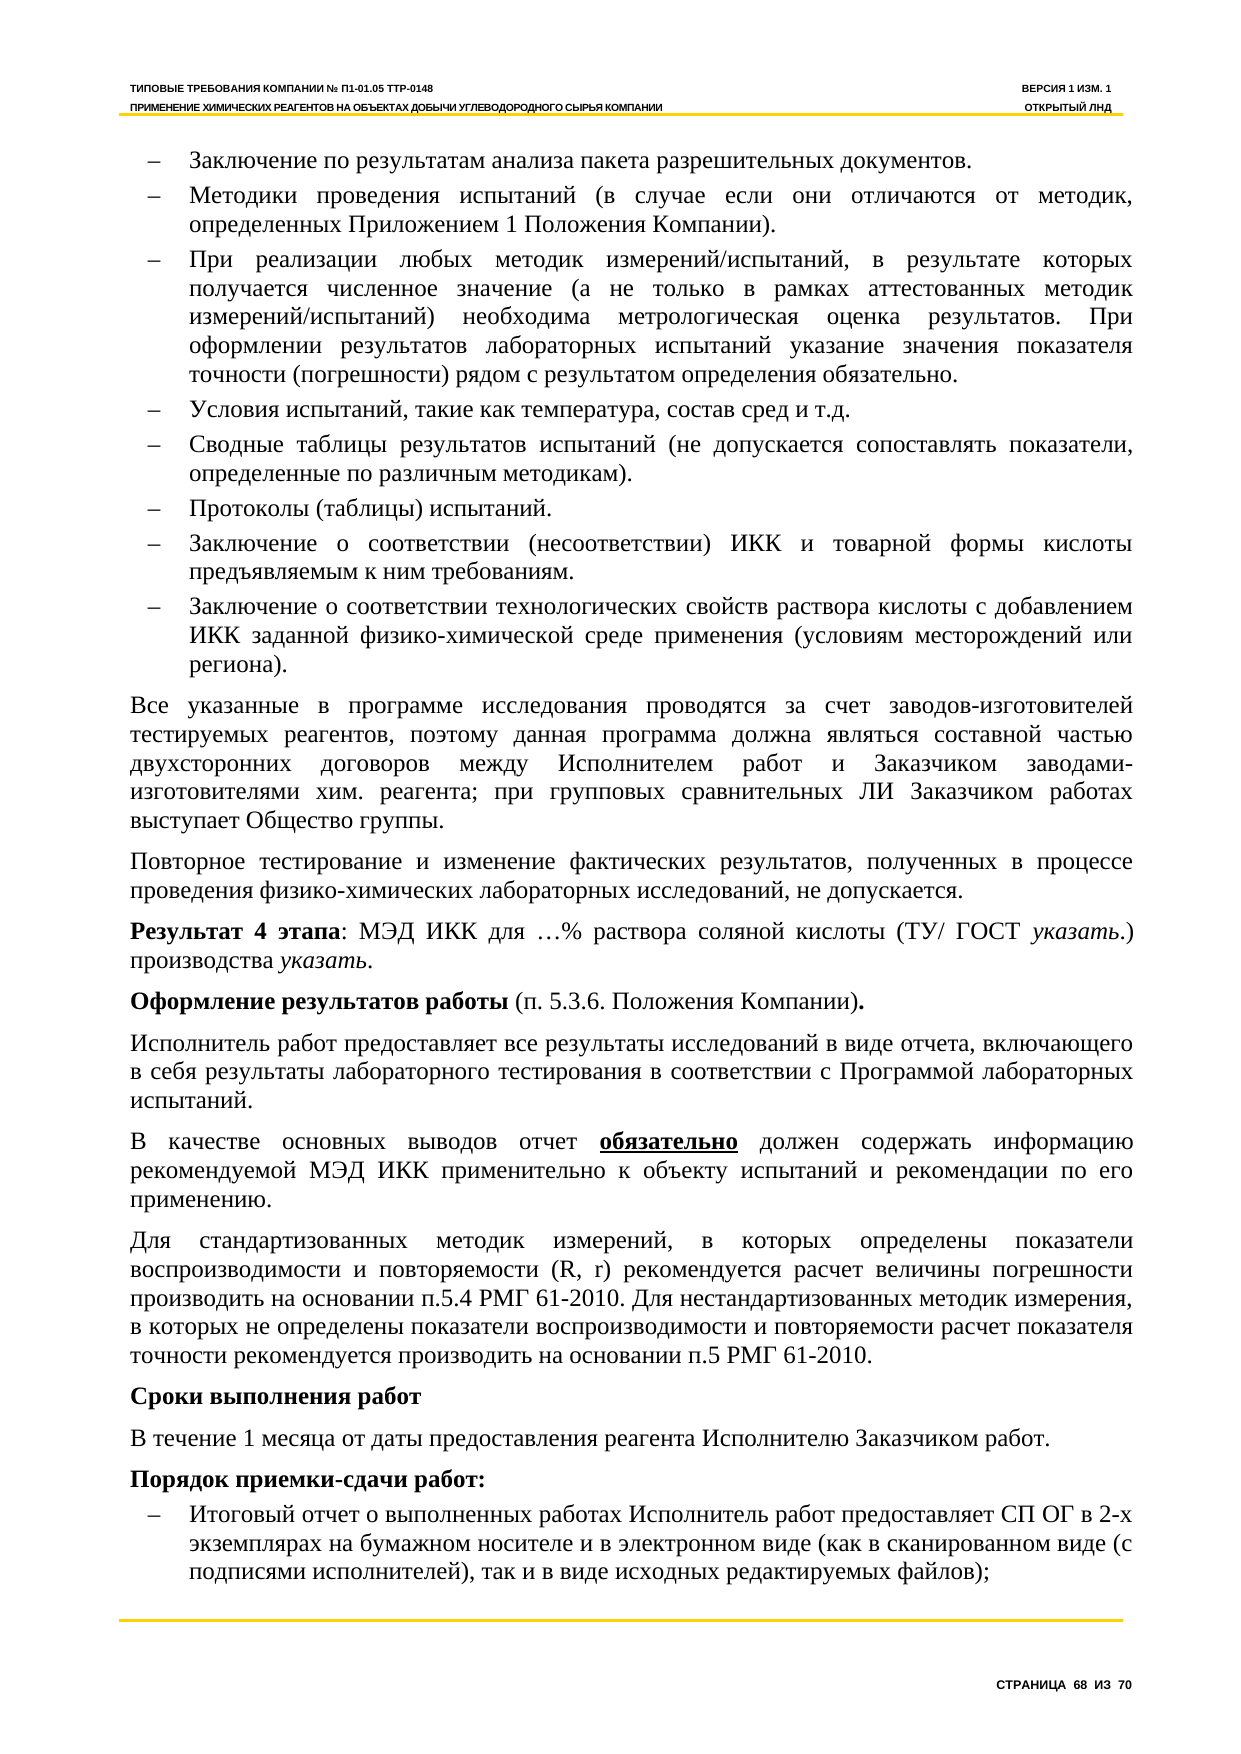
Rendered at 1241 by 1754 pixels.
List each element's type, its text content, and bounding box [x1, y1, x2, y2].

list Заключение о соответствии (несоответствии) ИКК и товарной формы кислоты предъявляемым к ним требованиям. [148, 528, 1134, 585]
text Порядок приемки-сдачи работ: [130, 1464, 1134, 1493]
list Методики проведения испытаний (в случае если они отличаются от методик, определенных Приложением 1 Положения Компании). [148, 180, 1134, 238]
list Заключение по результатам анализа пакета разрешительных документов. [148, 145, 1134, 174]
list Протоколы (таблицы) испытаний. [148, 493, 1134, 521]
list При реализации любых методик измерений/испытаний, в результате которых получается численное значение (а не только в рамках аттестованных методик измерений/испытаний) необходима метрологическая оценка результатов. При оформлении результатов лабораторных испытаний указание значения показателя точности (погрешности) рядом с результатом определения обязательно. [148, 244, 1134, 388]
text В течение 1 месяца от даты предоставления реагента Исполнителю Заказчиком работ. [130, 1423, 1134, 1451]
list Итоговый отчет о выполненных работах Исполнитель работ предоставляет СП ОГ в 2-х экземплярах на бумажном носителе и в электронном виде (как в сканированном виде (с подписями исполнителей), так и в виде исходных редактируемых файлов); [148, 1499, 1134, 1585]
text В качестве основных выводов отчет обязательно должен содержать информацию рекомендуемой МЭД ИКК применительно к объекту испытаний и рекомендации по его применению. [130, 1126, 1134, 1213]
list Сводные таблицы результатов испытаний (не допускается сопоставлять показатели, определенные по различным методикам). [148, 429, 1134, 486]
list Условия испытаний, такие как температура, состав сред и т.д. [148, 394, 1134, 423]
text Сроки выполнения работ [130, 1381, 1134, 1410]
text Результат 4 этапа: МЭД ИКК для …% раствора соляной кислоты (ТУ/ ГОСТ указать.) производства указать. [130, 916, 1134, 974]
list Заключение о соответствии технологических свойств раствора кислоты с добавлением ИКК заданной физико-химической среде применения (условиям месторождений или региона). [148, 591, 1134, 678]
text Все указанные в программе исследования проводятся за счет заводов-изготовителей тестируемых реагентов, поэтому данная программа должна являться составной частью двухсторонних договоров между Исполнителем работ и Заказчиком заводами-изготовителями хим. реагента; при групповых сравнительных ЛИ Заказчиком работах выступает Общество группы. [130, 690, 1134, 834]
text Для стандартизованных методик измерений, в которых определены показатели воспроизводимости и повторяемости (R, r) рекомендуется расчет величины погрешности производить на основании п.5.4 РМГ 61-2010. Для нестандартизованных методик измерения, в которых не определены показатели воспроизводимости и повторяемости расчет показателя точности рекомендуется производить на основании п.5 РМГ 61-2010. [130, 1225, 1134, 1369]
text Исполнитель работ предоставляет все результаты исследований в виде отчета, включающего в себя результаты лабораторного тестирования в соответствии с Программой лабораторных испытаний. [130, 1028, 1134, 1114]
text Повторное тестирование и изменение фактических результатов, полученных в процессе проведения физико-химических лабораторных исследований, не допускается. [130, 846, 1134, 904]
text Оформление результатов работы (п. 5.3.6. Положения Компании). [130, 986, 1134, 1015]
